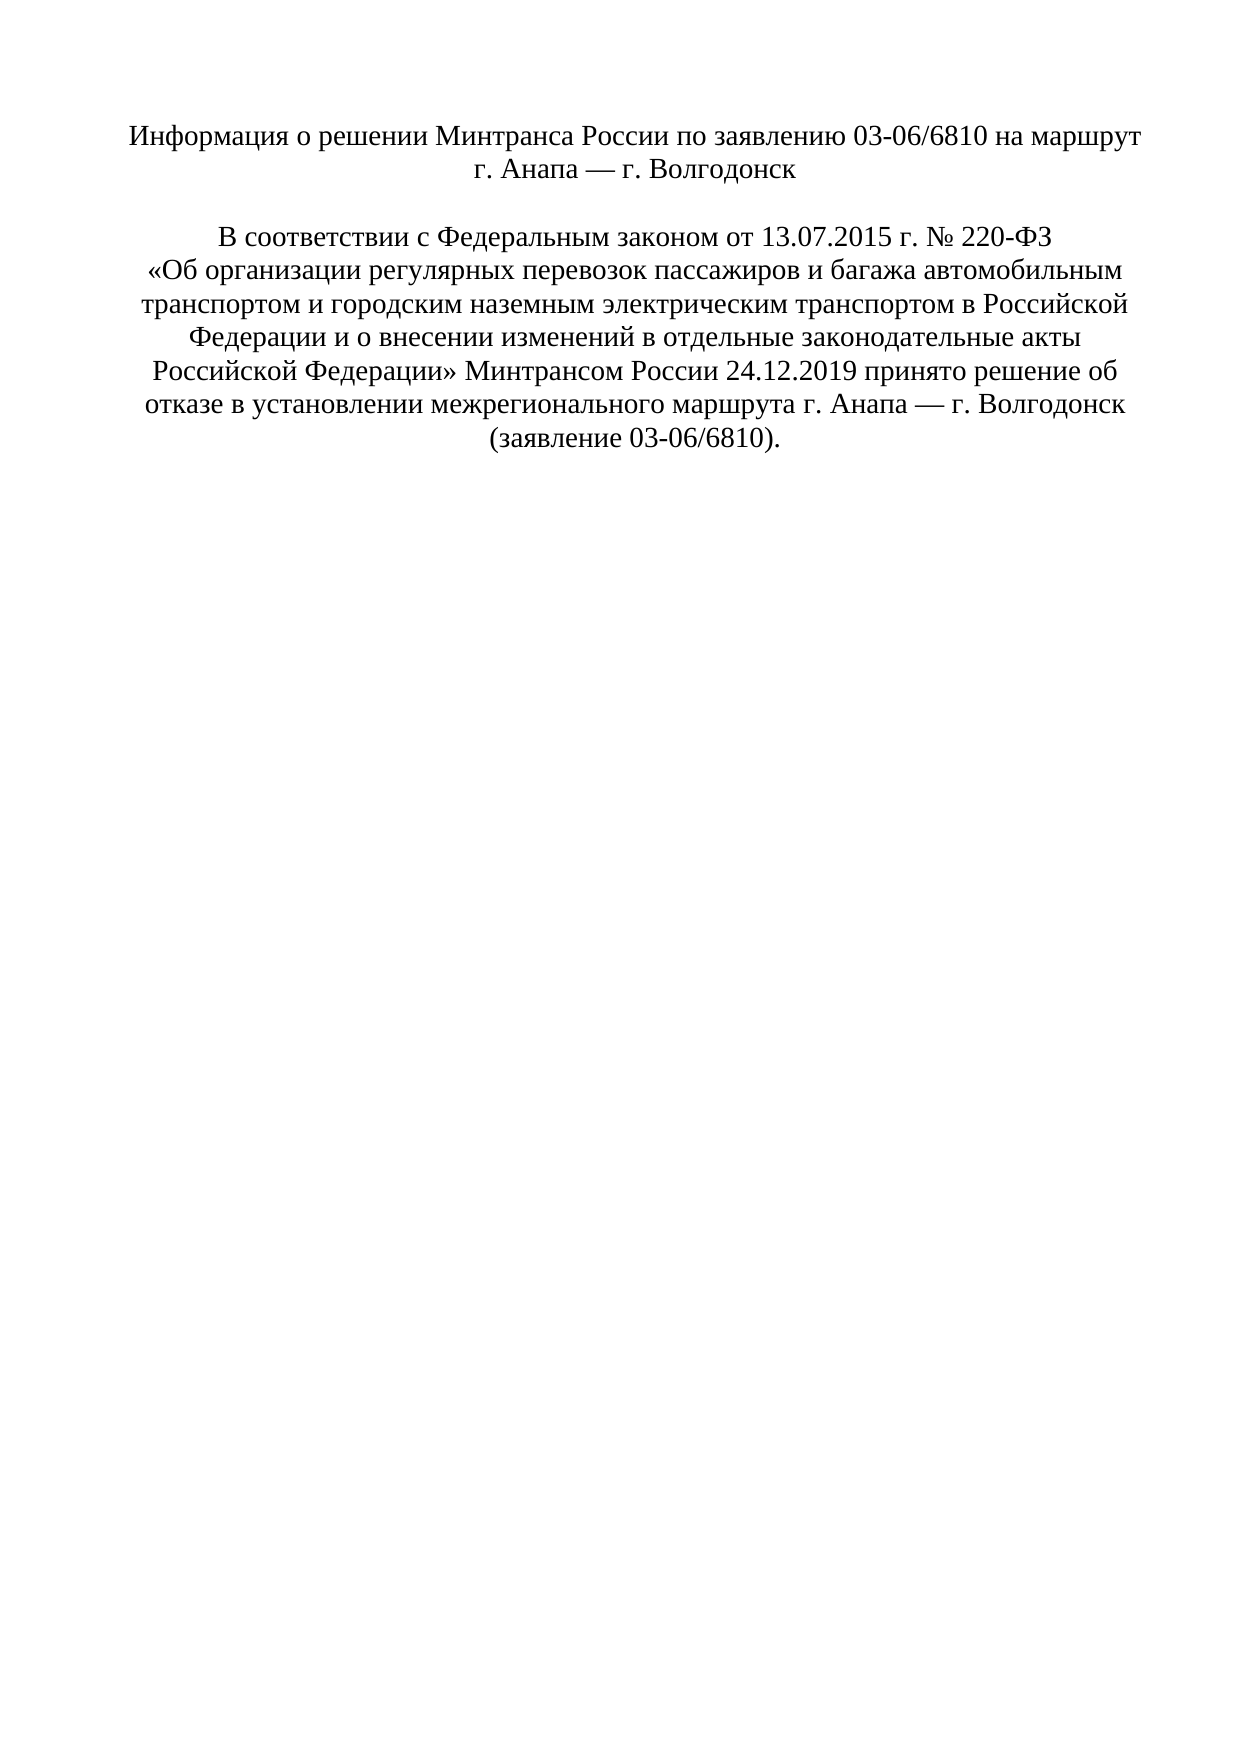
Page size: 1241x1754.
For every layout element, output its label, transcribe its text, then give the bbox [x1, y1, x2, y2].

text В соответствии с Федеральным законом от 13.07.2015 г. № 220-ФЗ «Об организации регулярных перевозок пассажиров и багажа автомобильным транспортом и городским наземным электрическим транспортом в Российской Федерации и о внесении изменений в отдельные законодательные акты Российской Федерации» Минтрансом России 24.12.2019 принято решение об отказе в установлении межрегионального маршрута г. Анапа — г. Волгодонск (заявление 03-06/6810). [118, 219, 1152, 453]
text Информация о решении Минтранса России по заявлению 03-06/6810 на маршрут г. Анапа — г. Волгодонск [118, 118, 1152, 185]
